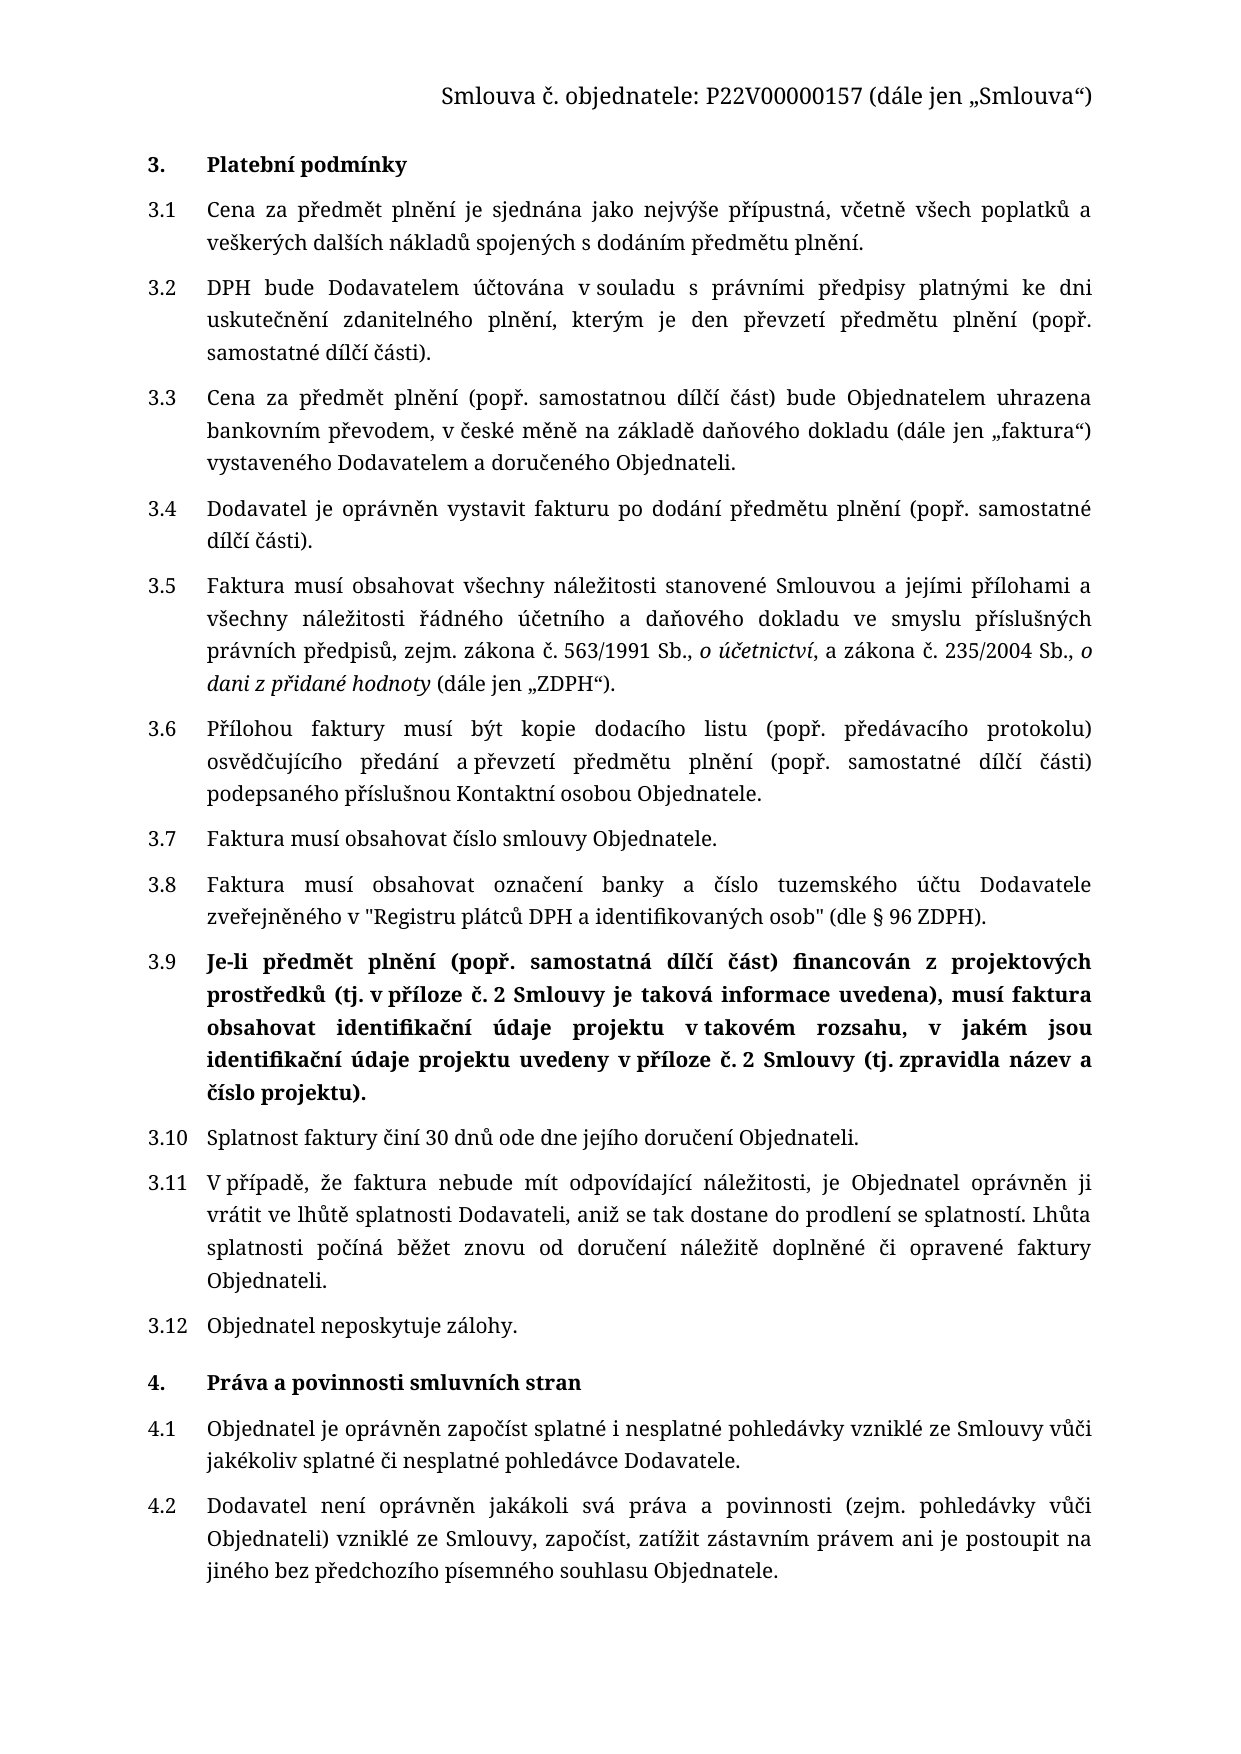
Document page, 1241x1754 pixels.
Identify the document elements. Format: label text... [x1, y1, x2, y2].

list Splatnost faktury činí 30 dnů ode dne jejího doručení Objednateli. [148, 1123, 1093, 1151]
list Je-li předmět plnění (popř. samostatná dílčí část) financován z projektových prostředků (tj. v příloze č. 2 Smlouvy je taková informace uvedena), musí faktura obsahovat identifikační údaje projektu v takovém rozsahu, v jakém jsou identifikační údaje projektu uvedeny v příloze č. 2 Smlouvy (tj. zpravidla název a číslo projektu). [148, 947, 1093, 1106]
list Objednatel je oprávněn započíst splatné i nesplatné pohledávky vzniklé ze Smlouvy vůči jakékoliv splatné či nesplatné pohledávce Dodavatele. [148, 1414, 1093, 1475]
list Objednatel neposkytuje zálohy. [148, 1311, 1093, 1339]
list Cena za předmět plnění je sjednána jako nejvýše přípustná, včetně všech poplatků a veškerých dalších nákladů spojených s dodáním předmětu plnění. [148, 195, 1093, 256]
list V případě, že faktura nebude mít odpovídající náležitosti, je Objednatel oprávněn ji vrátit ve lhůtě splatnosti Dodavateli, aniž se tak dostane do prodlení se splatností. Lhůta splatnosti počíná běžet znovu od doručení náležitě doplněné či opravené faktury Objednateli. [148, 1168, 1093, 1294]
list Platební podmínky [148, 150, 1093, 179]
list Cena za předmět plnění (popř. samostatnou dílčí část) bude Objednatelem uhrazena bankovním převodem, v české měně na základě daňového dokladu (dále jen „faktura“) vystaveného Dodavatelem a doručeného Objednateli. [148, 383, 1093, 477]
list Práva a povinnosti smluvních stran [148, 1368, 1093, 1397]
list Přílohou faktury musí být kopie dodacího listu (popř. předávacího protokolu) osvědčujícího předání a převzetí předmětu plnění (popř. samostatné dílčí části) podepsaného příslušnou Kontaktní osobou Objednatele. [148, 714, 1093, 808]
list Faktura musí obsahovat číslo smlouvy Objednatele. [148, 824, 1093, 853]
list Dodavatel je oprávněn vystavit fakturu po dodání předmětu plnění (popř. samostatné dílčí části). [148, 494, 1093, 555]
list Faktura musí obsahovat všechny náležitosti stanovené Smlouvou a jejími přílohami a všechny náležitosti řádného účetního a daňového dokladu ve smyslu příslušných právních předpisů, zejm. zákona č. 563/1991 Sb., o účetnictví, a zákona č. 235/2004 Sb., o dani z přidané hodnoty (dále jen „ZDPH“). [148, 571, 1093, 698]
list Dodavatel není oprávněn jakákoli svá práva a povinnosti (zejm. pohledávky vůči Objednateli) vzniklé ze Smlouvy, započíst, zatížit zástavním právem ani je postoupit na jiného bez předchozího písemného souhlasu Objednatele. [148, 1491, 1093, 1585]
list DPH bude Dodavatelem účtována v souladu s právními předpisy platnými ke dni uskutečnění zdanitelného plnění, kterým je den převzetí předmětu plnění (popř. samostatné dílčí části). [148, 273, 1093, 367]
list Faktura musí obsahovat označení banky a číslo tuzemského účtu Dodavatele zveřejněného v "Registru plátců DPH a identifikovaných osob" (dle § 96 ZDPH). [148, 870, 1093, 931]
